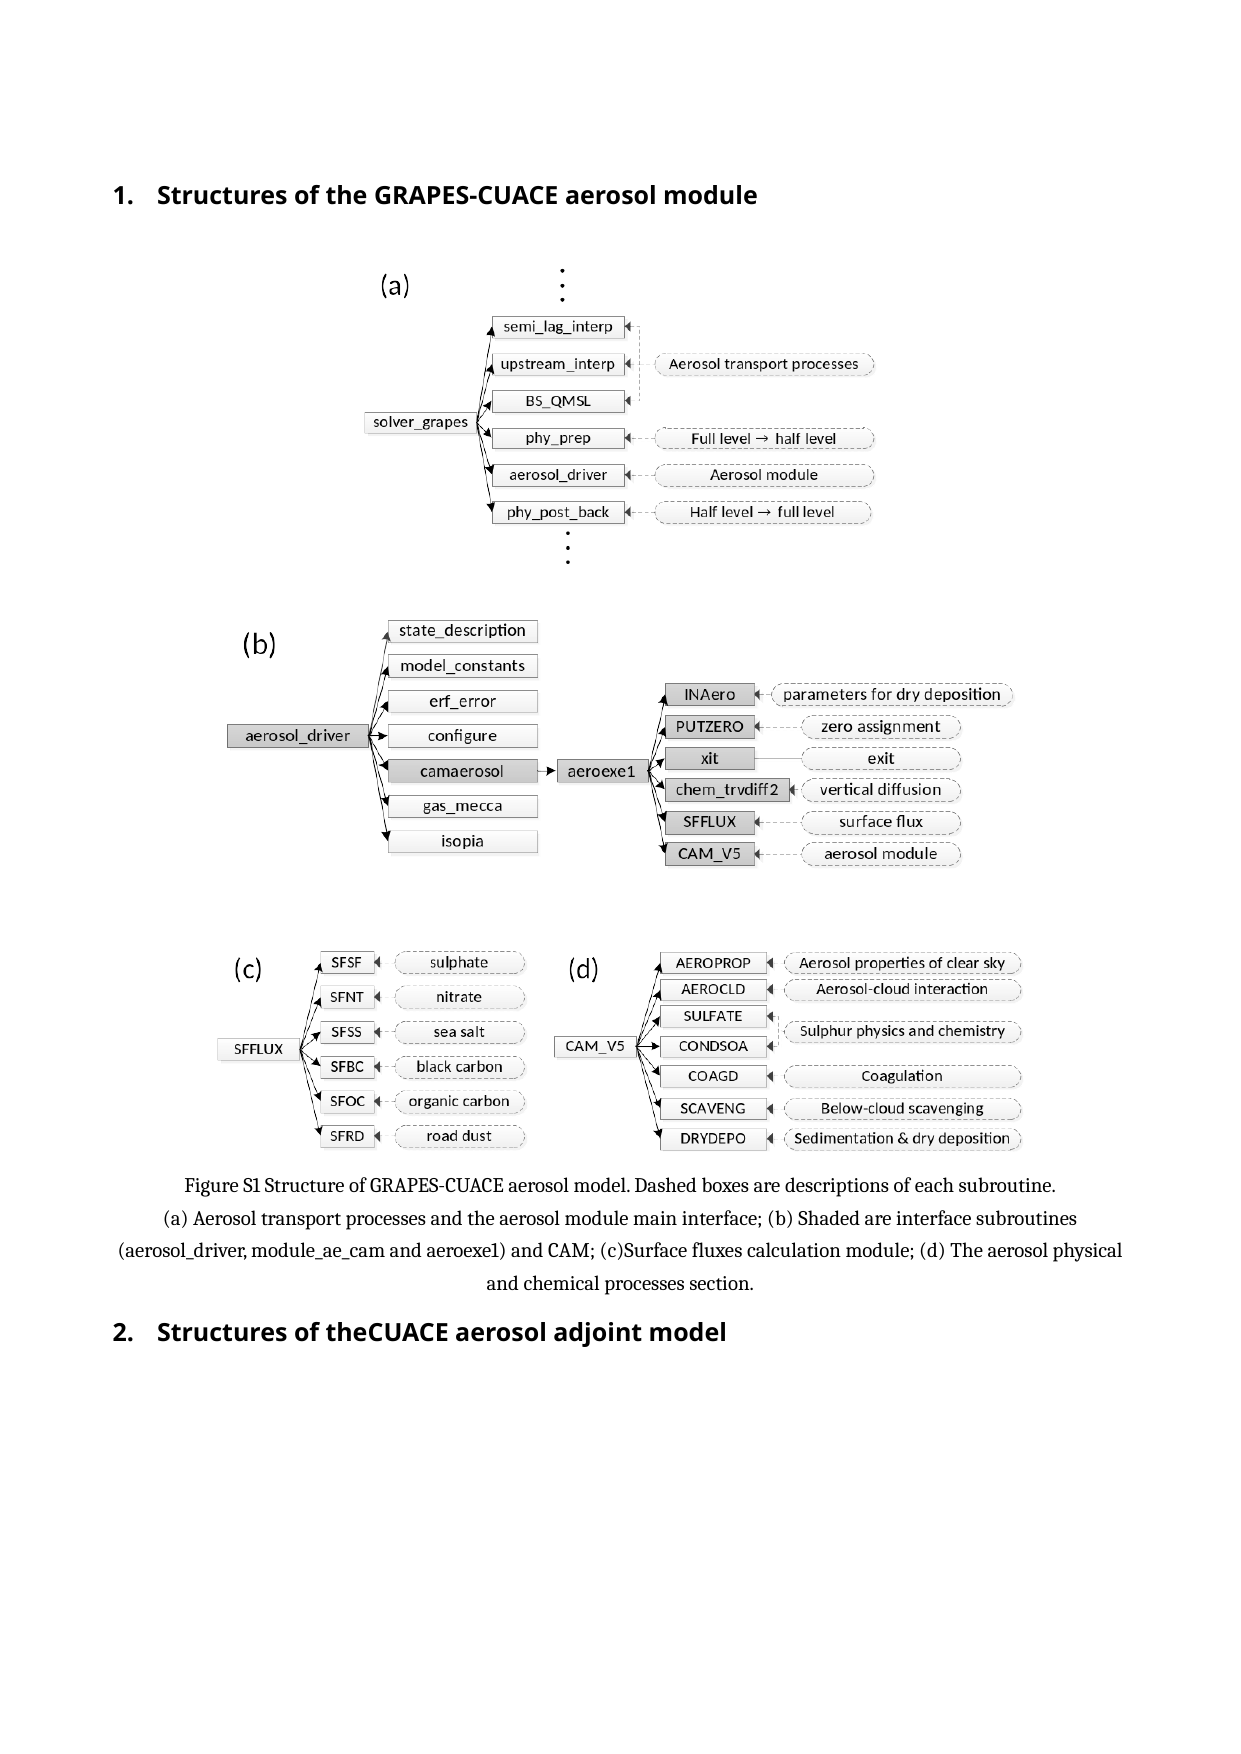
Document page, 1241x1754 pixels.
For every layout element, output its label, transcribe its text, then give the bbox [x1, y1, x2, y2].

text Figure S1 Structure of GRAPES-CUACE aerosol model. Dashed boxes are descriptions of each subroutine. [112, 1169, 1128, 1202]
list Structures of theCUACE aerosol adjoint model [112, 1299, 1128, 1364]
text (a) Aerosol transport processes and the aerosol module main interface; (b) Shaded are interface subroutines (aerosol_driver, module_ae_cam and aeroexe1) and CAM; (c)Surface fluxes calculation module; (d) The aerosol physical and chemical processes section. [112, 1202, 1128, 1299]
list Structures of the GRAPES-CUACE aerosol module [112, 162, 1128, 227]
